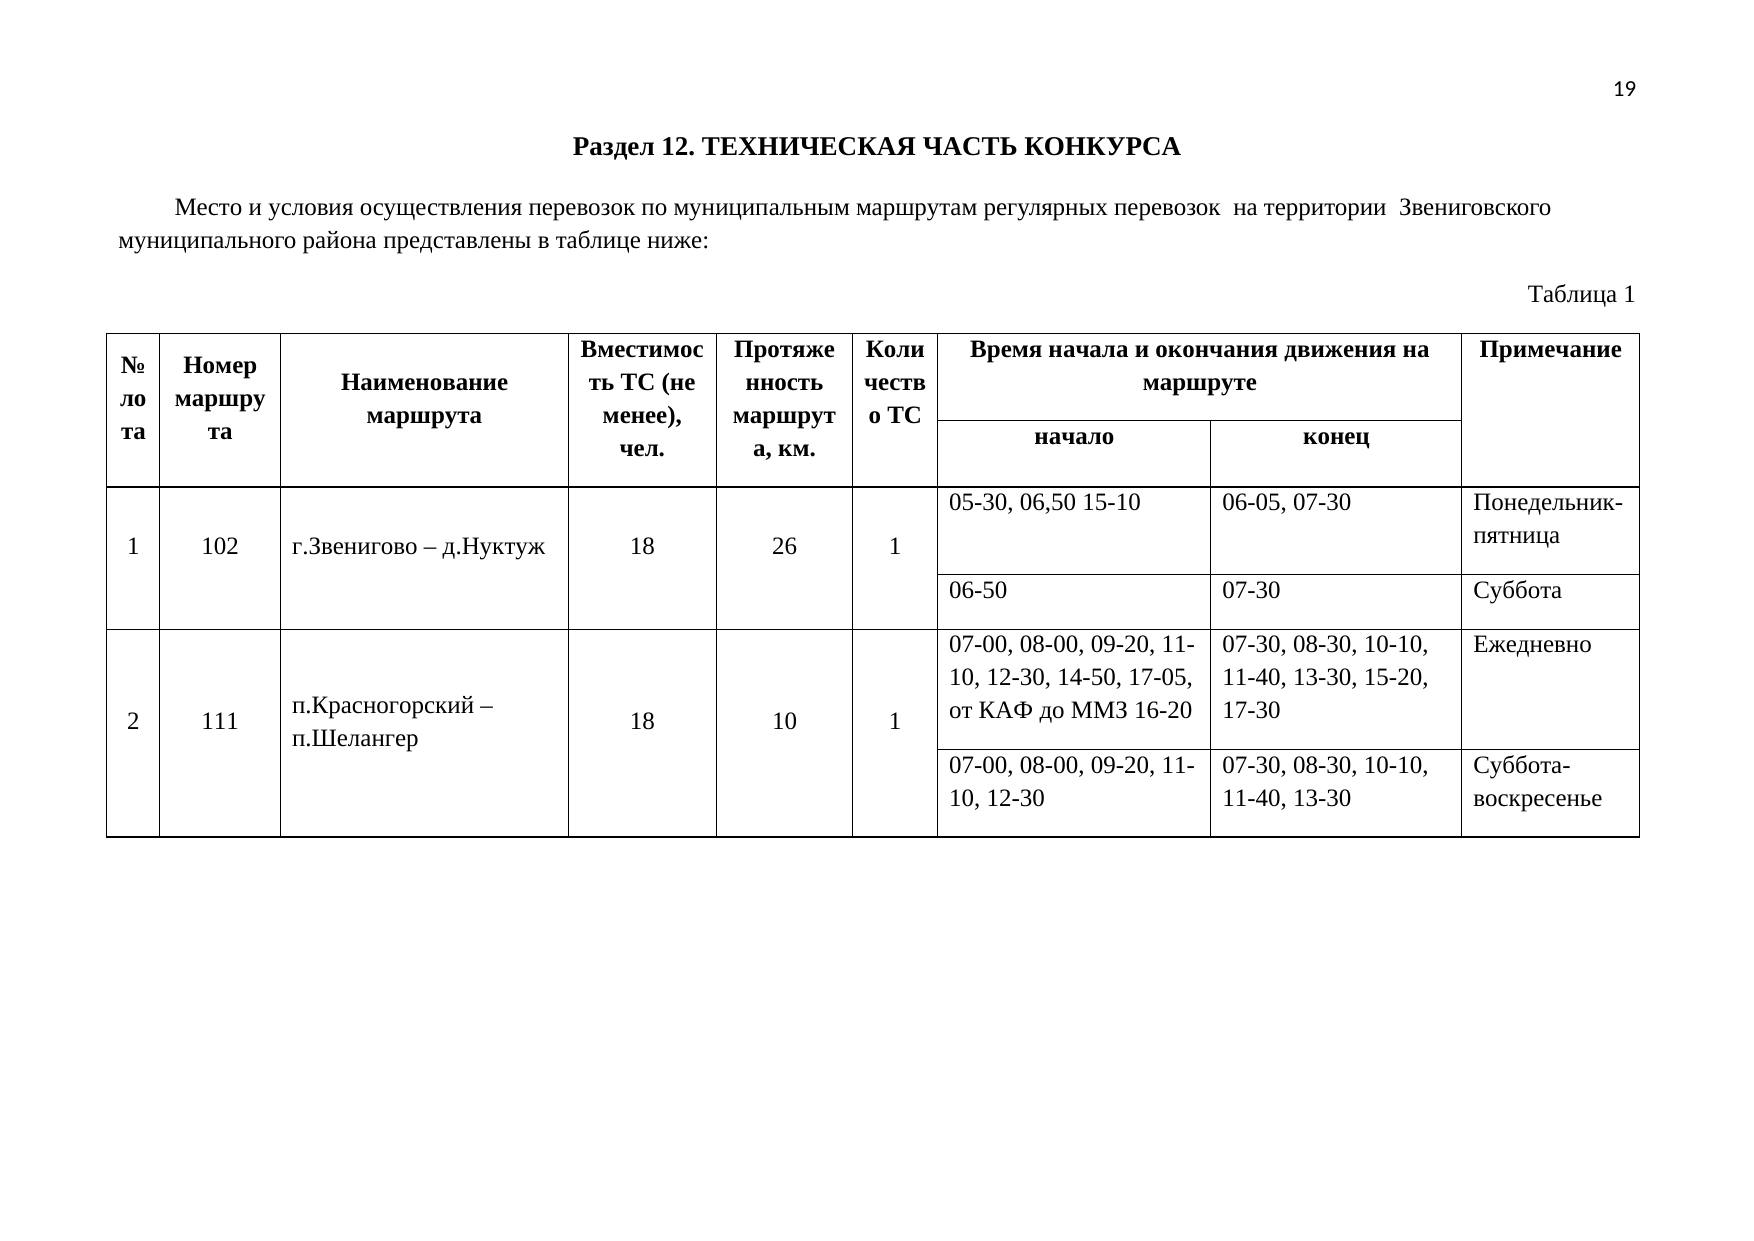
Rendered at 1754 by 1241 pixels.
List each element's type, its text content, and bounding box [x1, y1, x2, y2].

table_cell 2 [107, 630, 159, 836]
table_cell г.Звенигово – д.Нуктуж [281, 488, 568, 628]
table_cell 06-50 [938, 575, 1210, 628]
table_cell конец [1211, 421, 1461, 486]
table_header № лота [107, 334, 159, 486]
table_cell 26 [717, 488, 852, 628]
table_header Примечание [1462, 334, 1639, 486]
table_cell 07-00, 08-00, 09-20, 11-10, 12-30 [938, 750, 1210, 836]
table_cell 05-30, 06,50 15-10 [938, 488, 1210, 574]
table_header Наименование маршрута [281, 334, 568, 486]
table_cell 102 [160, 488, 280, 628]
table_cell 10 [717, 630, 852, 836]
table_cell 07-30, 08-30, 10-10, 11-40, 13-30, 15-20, 17-30 [1211, 630, 1461, 749]
table_cell Ежедневно [1462, 630, 1639, 749]
table_cell 1 [853, 488, 937, 628]
table_cell 18 [569, 630, 716, 836]
text Место и условия осуществления перевозок по муниципальным маршрутам регулярных перевозок на территории Звениговского муниципального района представлены в таблице ниже: [118, 192, 1636, 254]
table_cell начало [938, 421, 1210, 486]
table_cell 111 [160, 630, 280, 836]
table_cell п.Красногорский – п.Шелангер [281, 630, 568, 836]
text Таблица 1 [148, 279, 1636, 308]
table_cell 18 [569, 488, 716, 628]
table_header Вместимость ТС (не менее), чел. [569, 334, 716, 486]
table_header Номер маршрута [160, 334, 280, 486]
table_cell Понедельник-пятница [1462, 488, 1639, 574]
table_header Количество ТС [853, 334, 937, 486]
list Раздел 12. ТЕХНИЧЕСКАЯ ЧАСТЬ КОНКУРСА [118, 130, 1636, 161]
table_cell 1 [853, 630, 937, 836]
table_cell Суббота [1462, 575, 1639, 628]
table_cell 07-30, 08-30, 10-10, 11-40, 13-30 [1211, 750, 1461, 836]
table_cell Суббота-воскресенье [1462, 750, 1639, 836]
table_cell 06-05, 07-30 [1211, 488, 1461, 574]
table_cell 07-30 [1211, 575, 1461, 628]
table_cell 07-00, 08-00, 09-20, 11-10, 12-30, 14-50, 17-05, от КАФ до ММЗ 16-20 [938, 630, 1210, 749]
table_cell 1 [107, 488, 159, 628]
table_header Время начала и окончания движения на маршруте [938, 334, 1461, 420]
table_header Протяженность маршрута, км. [717, 334, 852, 486]
